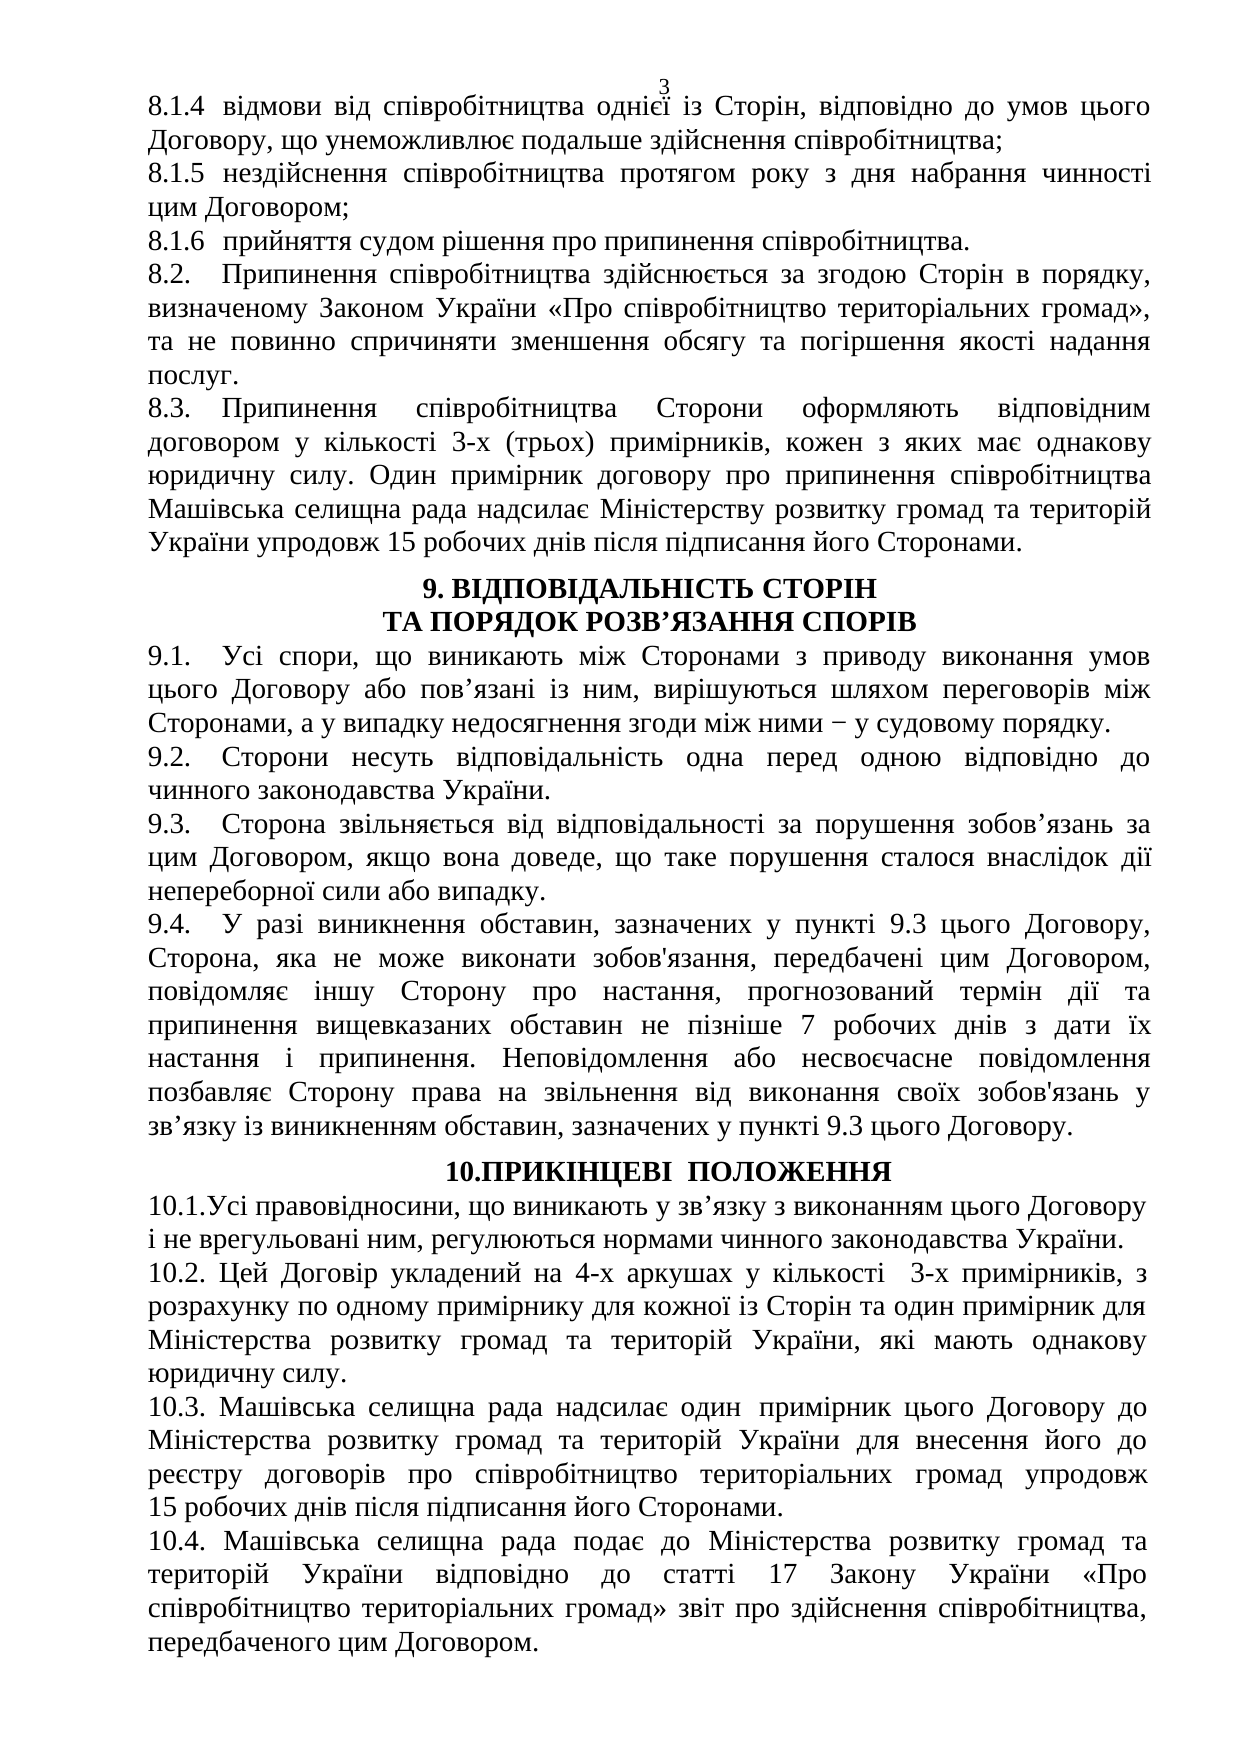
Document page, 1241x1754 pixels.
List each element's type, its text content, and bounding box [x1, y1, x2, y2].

list Сторона звільняється від відповідальності за порушення зобов’язань за цим Договором, якщо вона доведе, що таке порушення сталося внаслідок дії непереборної сили або випадку. [148, 806, 1152, 906]
list Сторони несуть відповідальність одна перед одною відповідно до чинного законодавства України. [148, 739, 1152, 806]
text 10.1.Усі правовідносини, що виникають у зв’язку з виконанням цього Договору і не врегульовані ним, регулюються нормами чинного законодавства України. [148, 1188, 1147, 1255]
list Припинення співробітництва здійснюється за згодою Сторін в порядку, визначеному Законом України «Про співробітництво територіальних громад», та не повинно спричиняти зменшення обсягу та погіршення якості надання послуг. [148, 256, 1152, 390]
list Припинення співробітництва Сторони оформляють відповідним договором у кількості 3-х (трьох) примірників, кожен з яких має однакову юридичну силу. Один примірник договору про припинення співробітництва Машівська селищна рада надсилає Міністерству розвитку громад та територій України упродовж 15 робочих днів після підписання його Сторонами. [148, 390, 1152, 558]
list Усі спори, що виникають між Сторонами з приводу виконання умов цього Договору або пов’язані із ним, вирішуються шляхом переговорів між Сторонами, а у випадку недосягнення згоди між ними − у судовому порядку. [148, 638, 1152, 739]
list прийняття судом рішення про припинення співробітництва. [148, 223, 1152, 256]
subtitle ТА ПОРЯДОК РОЗВ’ЯЗАННЯ СПОРІВ [148, 604, 1152, 638]
list відмови від співробітництва однієї із Сторін, відповідно до умов цього Договору, що унеможливлює подальше здійснення співробітництва; [148, 88, 1152, 156]
list 10.3. Машівська селищна рада надсилає один примірник цього Договору до Міністерства розвитку громад та територій України для внесення його до реєстру договорів про співробітництво територіальних громад упродовж 15 робочих днів після підписання його Сторонами. [148, 1389, 1147, 1523]
text 10.2. Цей Договір укладений на 4-х аркушах у кількості 3-х примірників, з розрахунку по одному примірнику для кожної із Сторін та один примірник для Міністерства розвитку громад та територій України, які мають однакову юридичну силу. [148, 1255, 1147, 1389]
list У разі виникнення обставин, зазначених у пункті 9.3 цього Договору, Сторона, яка не може виконати зобов'язання, передбачені цим Договором, повідомляє іншу Сторону про настання, прогнозований термін дії та припинення вищевказаних обставин не пізніше 7 робочих днів з дати їх настання і припинення. Неповідомлення або несвоєчасне повідомлення позбавляє Сторону права на звільнення від виконання своїх зобов'язань у зв’язку із виникненням обставин, зазначених у пункті 9.3 цього Договору. [148, 906, 1152, 1141]
subtitle 9. ВІДПОВІДАЛЬНІСТЬ СТОРІН [148, 571, 1152, 604]
text 10.4. Машівська селищна рада подає до Міністерства розвитку громад та територій України відповідно до статті 17 Закону України «Про співробітництво територіальних громад» звіт про здійснення співробітництва, передбаченого цим Договором. [148, 1523, 1147, 1657]
subtitle 10.ПРИКІНЦЕВІ ПОЛОЖЕННЯ [185, 1154, 1152, 1188]
list нездійснення співробітництва протягом року з дня набрання чинності цим Договором; [148, 156, 1152, 223]
